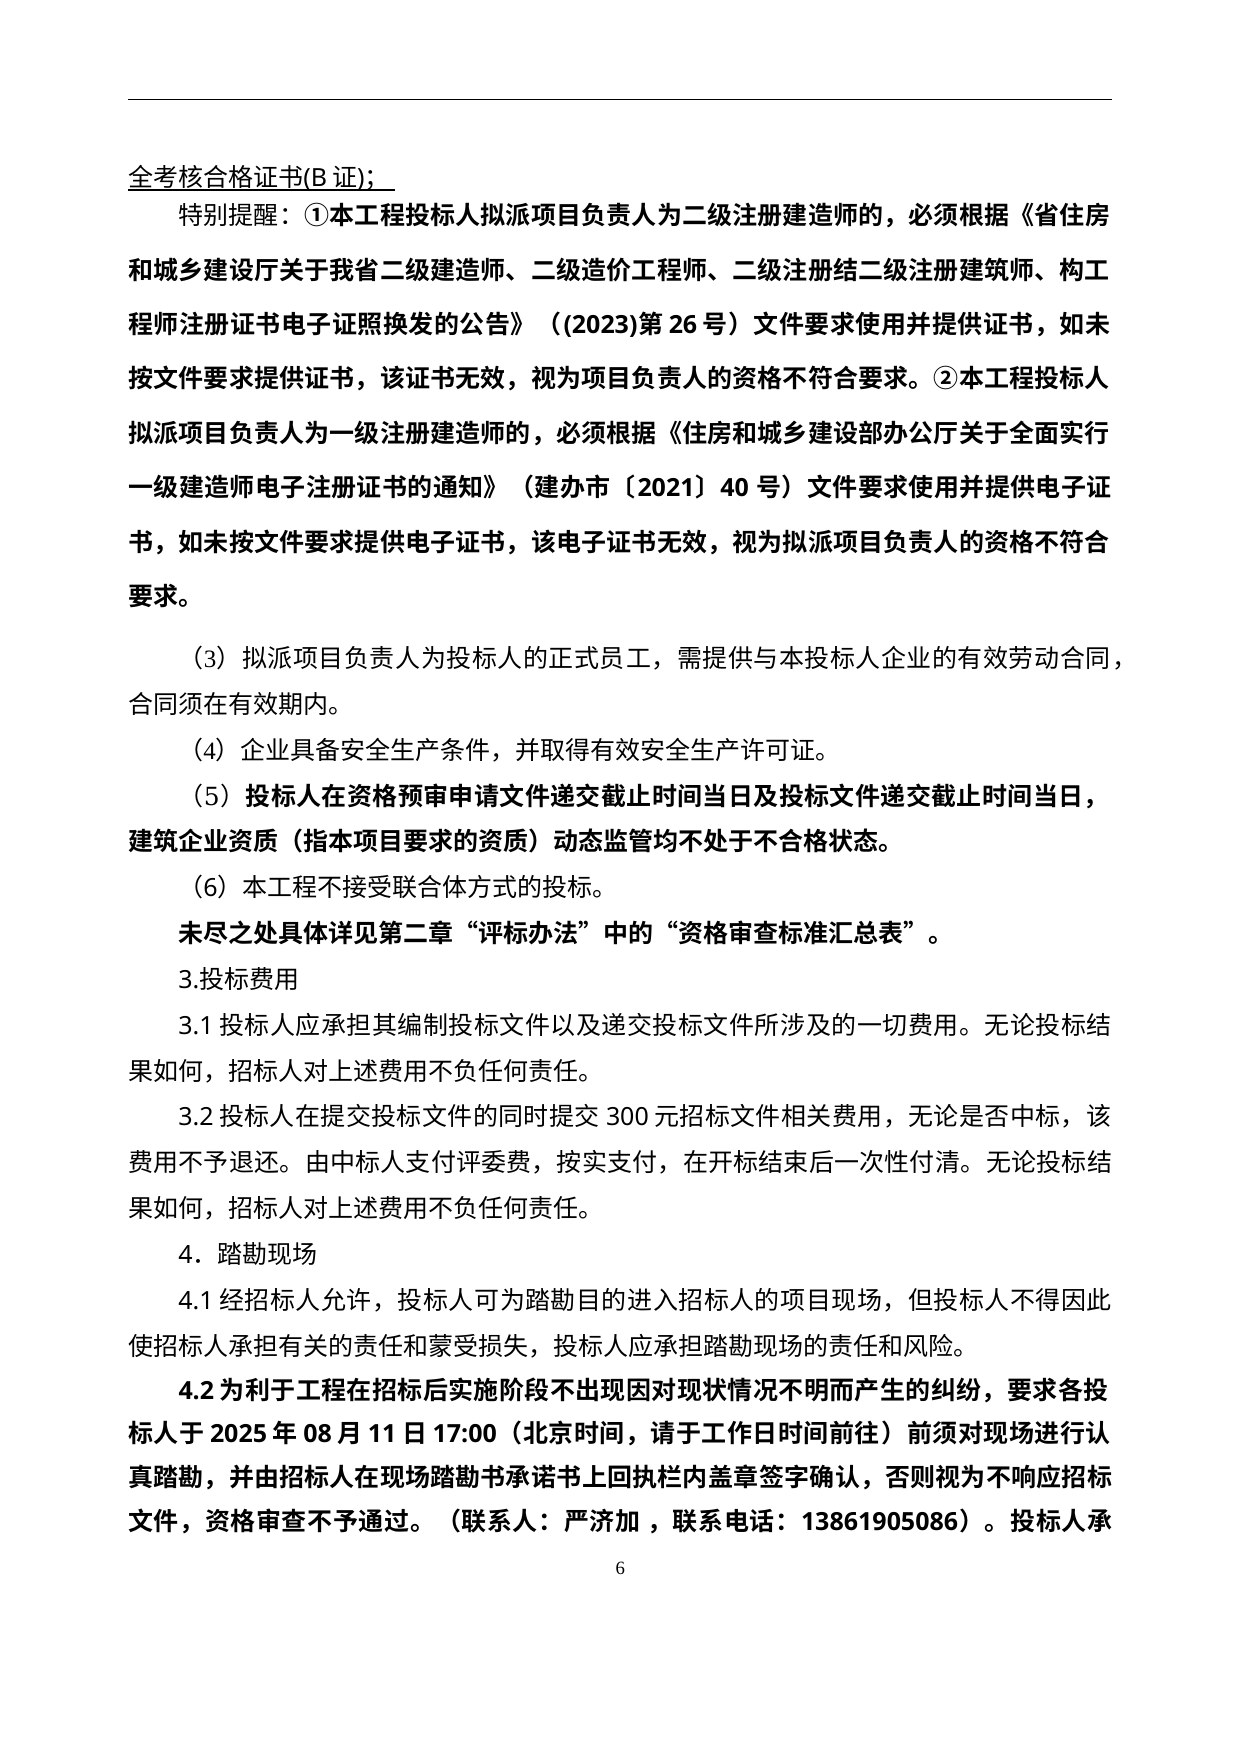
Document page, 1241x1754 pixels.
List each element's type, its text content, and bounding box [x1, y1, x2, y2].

text 4.1经招标人允许，投标人可为踏勘目的进入招标人的项目现场，但投标人不得因此使招标人承担有关的责任和蒙受损失，投标人应承担踏勘现场的责任和风险。 [128, 1272, 1112, 1364]
text 3.1投标人应承担其编制投标文件以及递交投标文件所涉及的一切费用。无论投标结果如何，招标人对上述费用不负任何责任。 [128, 997, 1112, 1089]
text 3.2投标人在提交投标文件的同时提交300元招标文件相关费用，无论是否中标，该费用不予退还。由中标人支付评委费，按实支付，在开标结束后一次性付清。无论投标结果如何，招标人对上述费用不负任何责任。 [128, 1089, 1112, 1227]
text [128, 1364, 1112, 1539]
text 3.投标费用 [128, 952, 1112, 997]
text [128, 150, 1112, 196]
text （3）拟派项目负责人为投标人的正式员工，需提供与本投标人企业的有效劳动合同，合同须在有效期内。 [128, 631, 1112, 722]
text （6）本工程不接受联合体方式的投标。 [128, 860, 1112, 906]
text 未尽之处具体详见第二章“评标办法”中的“资格审查标准汇总表”。 [128, 906, 1112, 952]
text 4．踏勘现场 [128, 1227, 1112, 1272]
text （4）企业具备安全生产条件，并取得有效安全生产许可证。 [128, 722, 1112, 768]
text 特别提醒：①本工程投标人拟派项目负责人为二级注册建造师的，必须根据《省住房和城乡建设厅关于我省二级建造师、二级造价工程师、二级注册结二级注册建筑师、构工程师注册证书电子证照换发的公告》（(2023)第26号）文件要求使用并提供证书，如未按文件要求提供证书，该证书无效，视为项目负责人的资格不符合要求。②本工程投标人拟派项目负责人为一级注册建造师的，必须根据《住房和城乡建设部办公厅关于全面实行一级建造师电子注册证书的通知》（建办市〔2021〕40 号）文件要求使用并提供电子证书，如未按文件要求提供电子证书，该电子证书无效，视为拟派项目负责人的资格不符合要求。 [128, 196, 1112, 613]
text （5）投标人在资格预审申请文件递交截止时间当日及投标文件递交截止时间当日，建筑企业资质（指本项目要求的资质）动态监管均不处于不合格状态。 [128, 768, 1112, 860]
